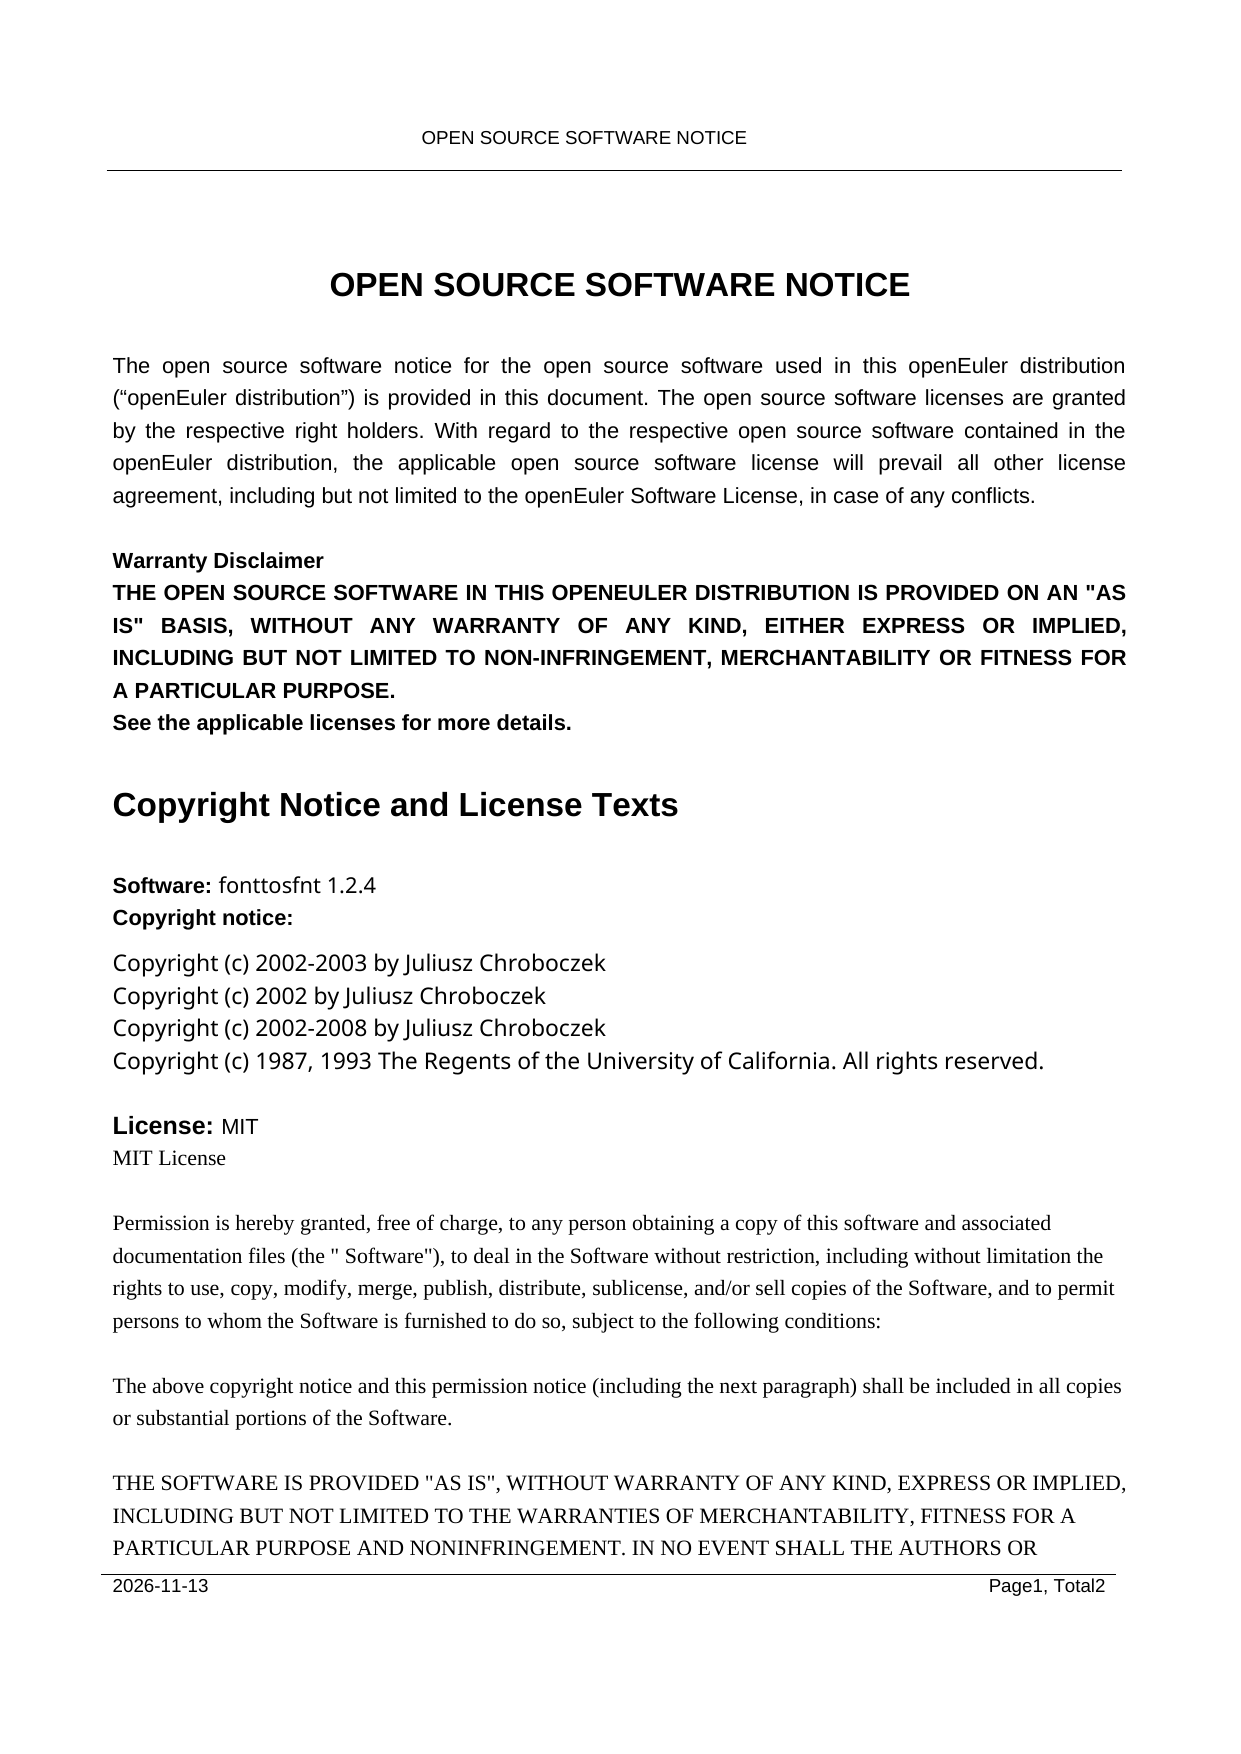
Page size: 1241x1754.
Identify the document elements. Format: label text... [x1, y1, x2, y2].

text License: MIT [112, 1109, 1128, 1142]
text Warranty Disclaimer [112, 544, 1128, 576]
text THE OPEN SOURCE SOFTWARE IN THIS OPENEULER DISTRIBUTION IS PROVIDED ON AN "AS IS" BASIS, WITHOUT ANY WARRANTY OF ANY KIND, EITHER EXPRESS OR IMPLIED, INCLUDING BUT NOT LIMITED TO NON-INFRINGEMENT, MERCHANTABILITY OR FITNESS FOR A PARTICULAR PURPOSE. See the applicable licenses for more details. [112, 576, 1128, 739]
text The open source software notice for the open source software used in this openEuler distribution (“openEuler distribution”) is provided in this document. The open source software licenses are granted by the respective right holders. With regard to the respective open source software contained in the openEuler distribution, the applicable open source software license will prevail all other license agreement, including but not limited to the openEuler Software License, in case of any conflicts. [112, 349, 1128, 511]
text OPEN SOURCE SOFTWARE NOTICE [112, 251, 1128, 316]
text Copyright Notice and License Texts [112, 771, 1128, 836]
text Copyright notice: [112, 901, 1128, 934]
text Copyright (c) 2002-2003 by Juliusz Chroboczek Copyright (c) 2002 by Juliusz Chroboczek Copyright (c) 2002-2008 by Juliusz Chroboczek Copyright (c) 1987, 1993 The Regents of the University of California. All rights reserved. [112, 947, 1128, 1109]
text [112, 1142, 1128, 1564]
title Software: fonttosfnt 1.2.4 [112, 869, 1128, 901]
